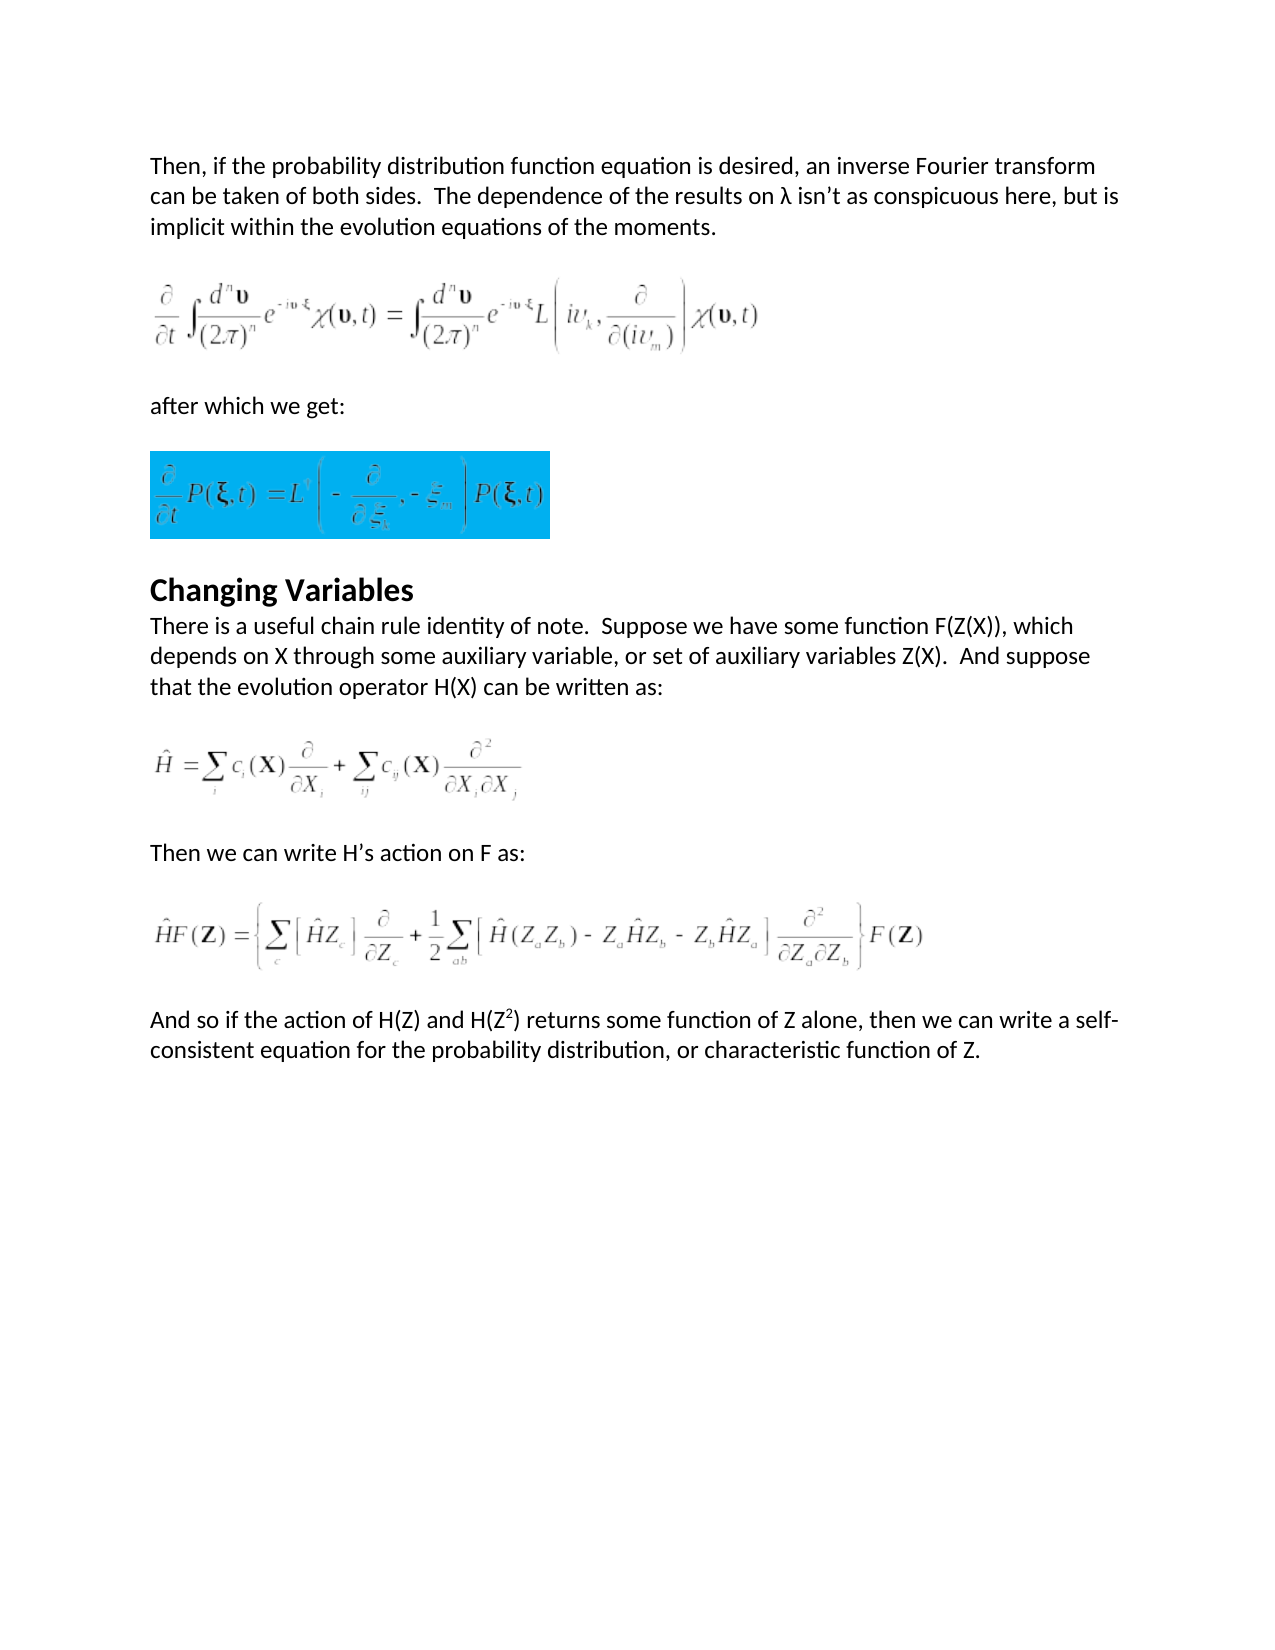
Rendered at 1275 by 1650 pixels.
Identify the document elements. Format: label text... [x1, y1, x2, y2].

text And so if the action of H(Z) and H(Z2) returns some function of Z alone, then we can write a self-consistent equation for the probability distribution, or characteristic function of Z. [150, 1004, 1125, 1065]
text Changing Variables [150, 569, 1125, 610]
text Then we can write H’s action on F as: [150, 837, 1125, 868]
text There is a useful chain rule identity of note. Suppose we have some function F(Z(X)), which depends on X through some auxiliary variable, or set of auxiliary variables Z(X). And suppose that the evolution operator H(X) can be written as: [150, 610, 1125, 701]
text Then, if the probability distribution function equation is desired, an inverse Fourier transform can be taken of both sides. The dependence of the results on λ isn’t as conspicuous here, but is implicit within the evolution equations of the moments. [150, 150, 1125, 242]
text after which we get: [150, 390, 1125, 421]
